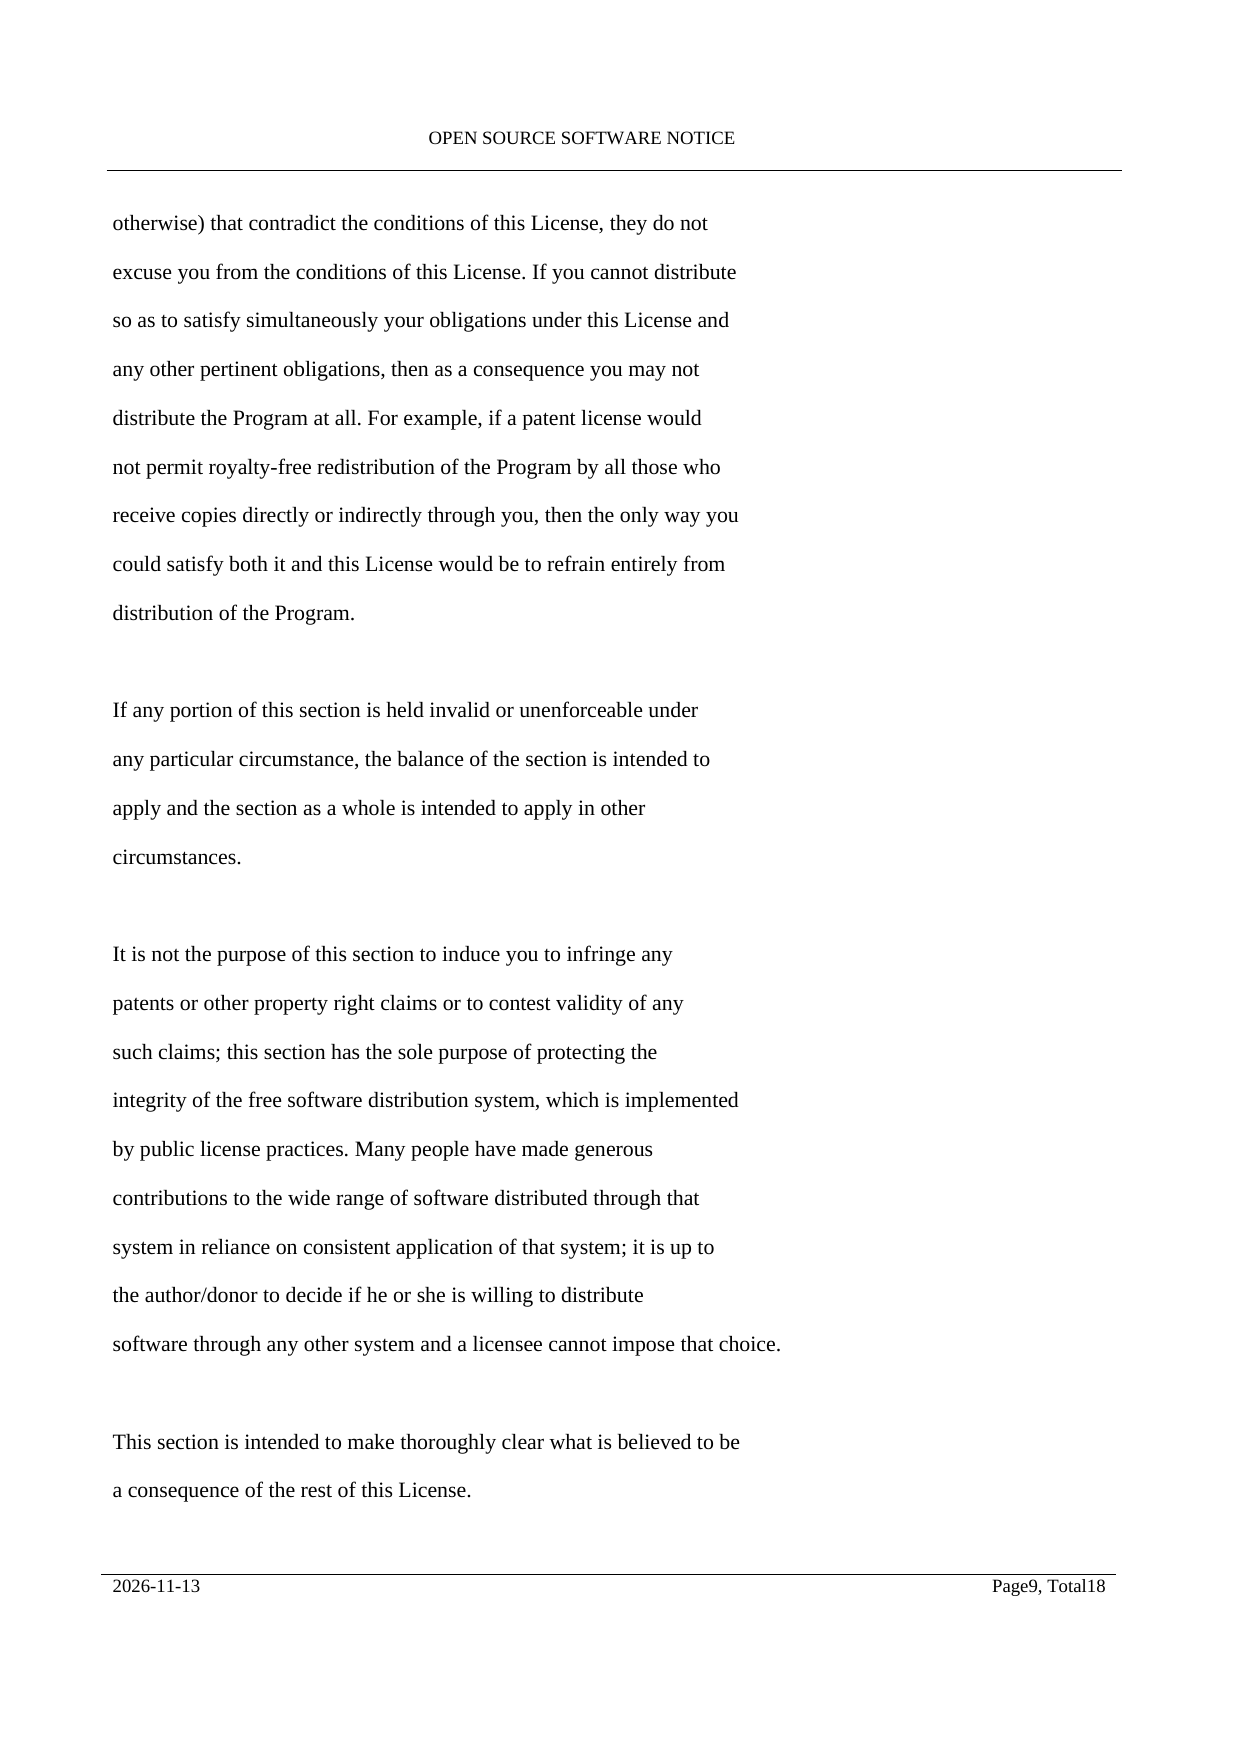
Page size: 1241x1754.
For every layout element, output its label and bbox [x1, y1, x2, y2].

text [112, 206, 1128, 1506]
